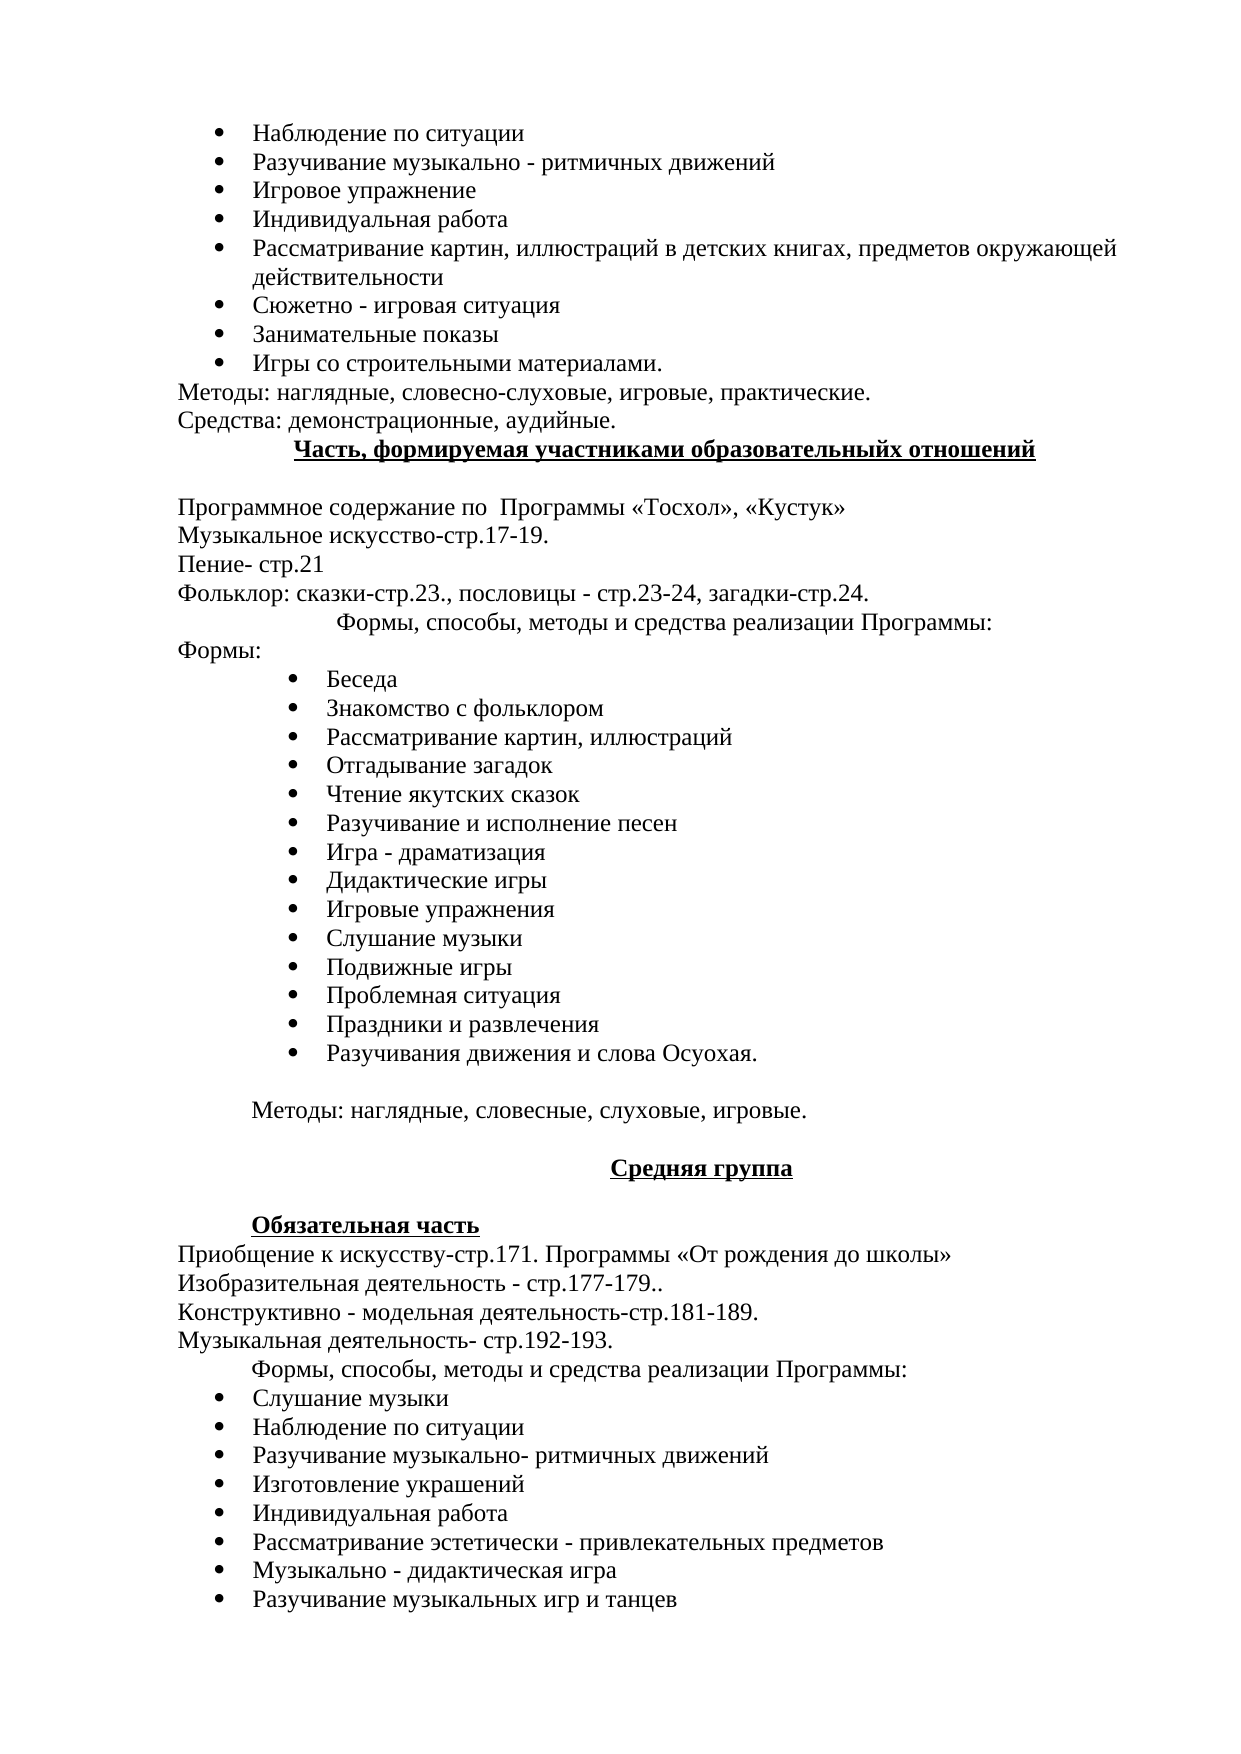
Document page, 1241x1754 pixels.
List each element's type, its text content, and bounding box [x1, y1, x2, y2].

text Приобщение к искусству-стр.171. Программы «От рождения до школы» [177, 1239, 1152, 1268]
text Часть, формируемая участниками образовательныйх отношений [177, 434, 1152, 463]
list Разучивания движения и слова Осуохая. [288, 1038, 1152, 1067]
text Изобразительная деятельность - стр.177-179.. [177, 1268, 1152, 1297]
text Программное содержание по Программы «Тосхол», «Кустук» [177, 492, 1152, 521]
list Изготовление украшений [215, 1469, 1152, 1498]
list Музыкально - дидактическая игра [215, 1556, 1152, 1584]
list Индивидуальная работа [215, 1498, 1152, 1527]
text Конструктивно - модельная деятельность-стр.181-189. [177, 1297, 1152, 1326]
text Музыкальная деятельность- стр.192-193. [177, 1326, 1152, 1354]
list Занимательные показы [215, 319, 1152, 348]
list Игры со строительными материалами. [215, 348, 1152, 377]
list Разучивание музыкально - ритмичных движений [215, 147, 1152, 176]
list Подвижные игры [288, 952, 1152, 981]
list Проблемная ситуация [288, 981, 1152, 1009]
list Дидактические игры [288, 866, 1152, 894]
text Средства: демонстрационные, аудийные. [177, 406, 1152, 434]
text Методы: наглядные, словесно-слуховые, игровые, практические. [177, 377, 1152, 406]
list Разучивание музыкальных игр и танцев [215, 1584, 1152, 1613]
text Музыкальное искусство-стр.17-19. [177, 521, 1152, 549]
list Разучивание и исполнение песен [288, 808, 1152, 837]
list Индивидуальная работа [215, 204, 1152, 233]
text Фольклор: сказки-стр.23., пословицы - стр.23-24, загадки-стр.24. [177, 578, 1152, 607]
list Отгадывание загадок [288, 751, 1152, 779]
list Слушание музыки [288, 923, 1152, 952]
text Обязательная часть [177, 1211, 1152, 1239]
list Разучивание музыкально- ритмичных движений [215, 1441, 1152, 1469]
text Формы, способы, методы и средства реализации Программы: [177, 1354, 1152, 1383]
list Рассматривание картин, иллюстраций в детских книгах, предметов окружающей действительности [215, 233, 1152, 291]
list Игровые упражнения [288, 894, 1152, 923]
list Беседа [288, 664, 1152, 693]
list Чтение якутских сказок [288, 779, 1152, 808]
list Игровое упражнение [215, 176, 1152, 204]
list Рассматривание картин, иллюстраций [288, 722, 1152, 751]
text Методы: наглядные, словесные, слуховые, игровые. [177, 1096, 1152, 1124]
list Наблюдение по ситуации [215, 118, 1152, 147]
text Средняя группа [177, 1153, 1152, 1182]
list Рассматривание эстетически - привлекательных предметов [215, 1527, 1152, 1556]
list Слушание музыки [215, 1383, 1152, 1412]
list Знакомство с фольклором [288, 693, 1152, 722]
text Формы, способы, методы и средства реализации Программы: [177, 607, 1152, 636]
list Праздники и развлечения [288, 1009, 1152, 1038]
text Пение- стр.21 [177, 549, 1152, 578]
text Формы: [177, 636, 1152, 664]
list Наблюдение по ситуации [215, 1412, 1152, 1441]
list Сюжетно - игровая ситуация [215, 291, 1152, 319]
list Игра - драматизация [288, 837, 1152, 866]
